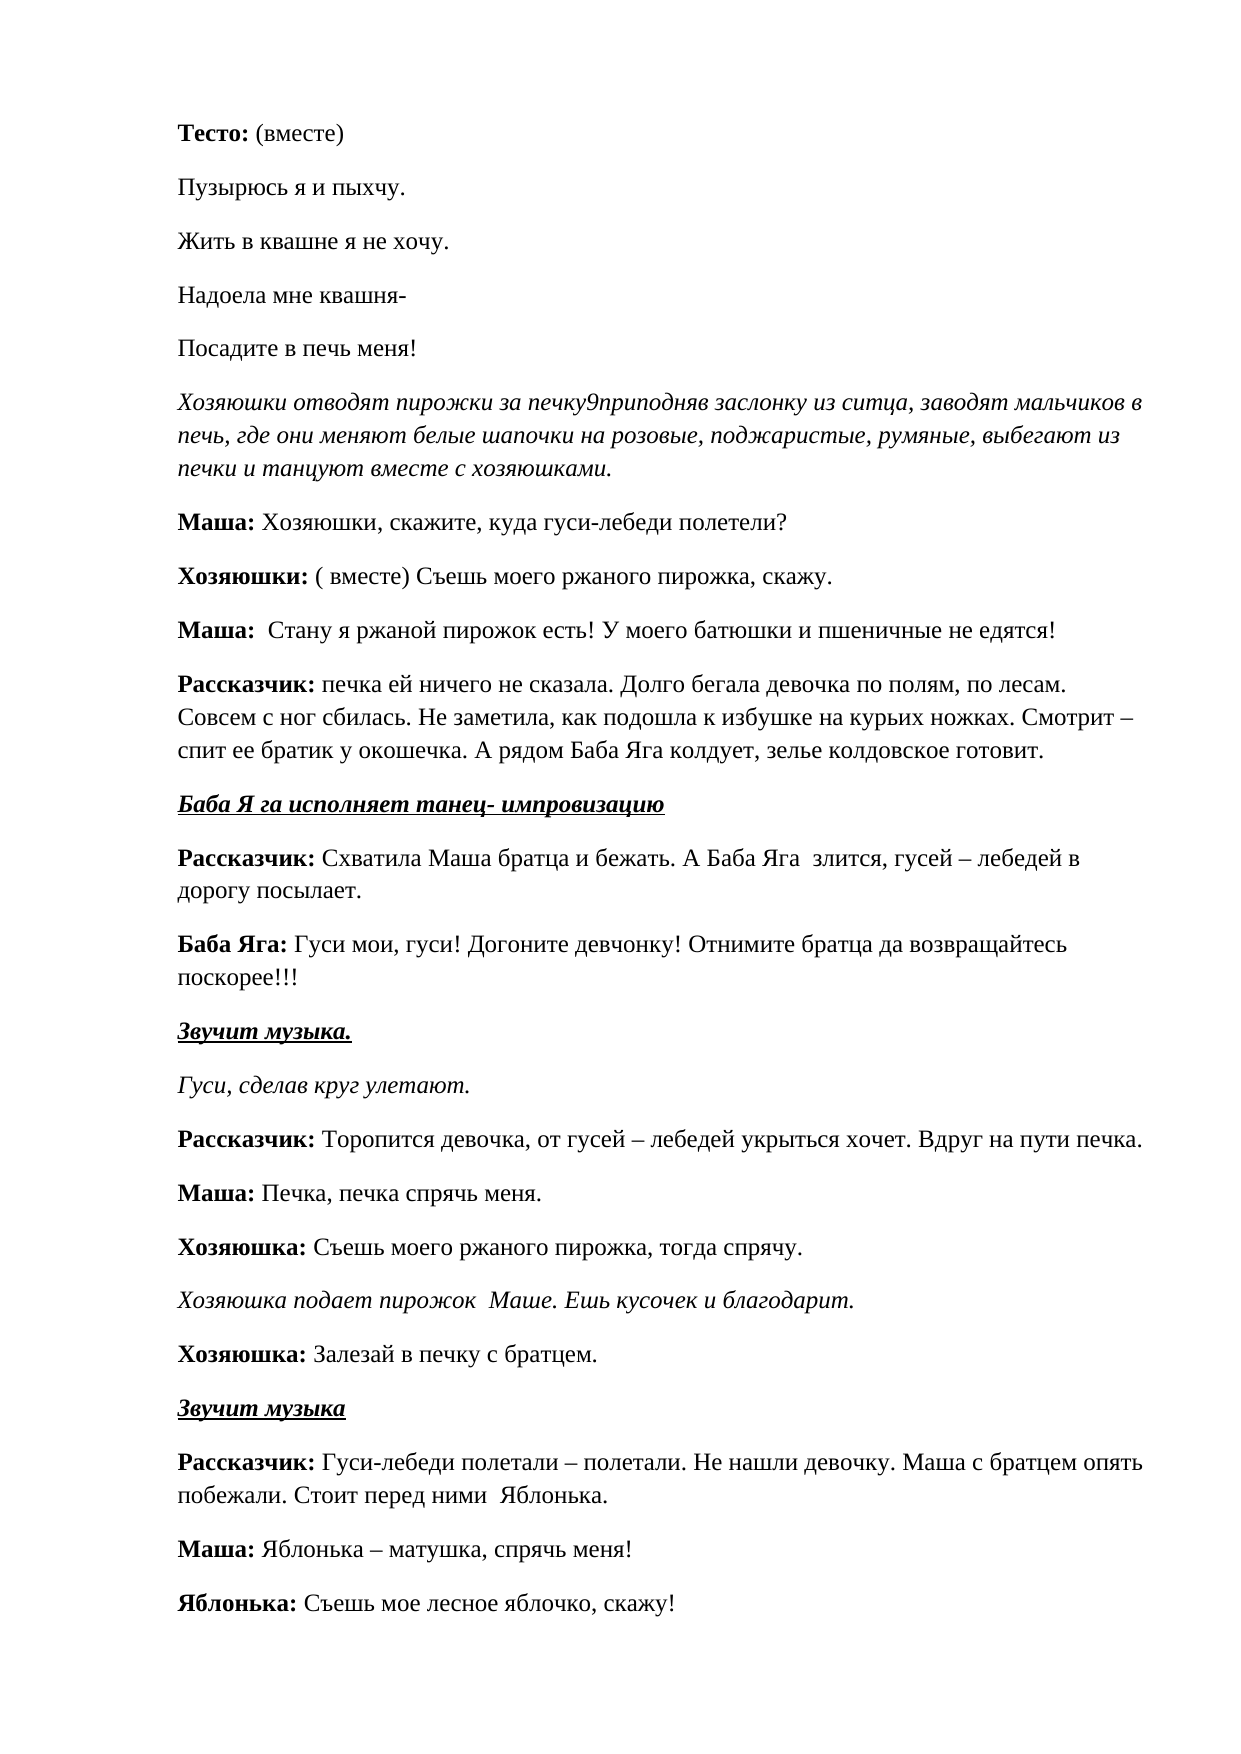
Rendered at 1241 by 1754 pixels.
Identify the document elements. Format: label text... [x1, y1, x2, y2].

text Пузырюсь я и пыхчу. [177, 172, 1152, 201]
text Рассказчик: печка ей ничего не сказала. Долго бегала девочка по полям, по лесам. Совсем с ног сбилась. Не заметила, как подошла к избушке на курьих ножках. Смотрит – спит ее братик у окошечка. А рядом Баба Яга колдует, зелье колдовское готовит. [177, 669, 1152, 764]
text Звучит музыка. [177, 1016, 1152, 1045]
text Надоела мне квашня- [177, 280, 1152, 308]
text Яблонька: Съешь мое лесное яблочко, скажу! [177, 1588, 1152, 1617]
text Звучит музыка [177, 1393, 1152, 1422]
text Тесто: (вместе) [177, 118, 1152, 147]
text Посадите в печь меня! [177, 333, 1152, 362]
text Хозяюшка: Съешь моего ржаного пирожка, тогда спрячу. [177, 1232, 1152, 1261]
text Хозяюшка подает пирожок Маше. Ешь кусочек и благодарит. [177, 1286, 1152, 1314]
text Хозяюшки: ( вместе) Съешь моего ржаного пирожка, скажу. [177, 561, 1152, 590]
text Баба Я га исполняет танец- импровизацию [177, 789, 1152, 817]
text Маша: Печка, печка спрячь меня. [177, 1178, 1152, 1207]
text Маша: Хозяюшки, скажите, куда гуси-лебеди полетели? [177, 507, 1152, 536]
text Хозяюшка: Залезай в печку с братцем. [177, 1339, 1152, 1368]
text Маша: Стану я ржаной пирожок есть! У моего батюшки и пшеничные не едятся! [177, 615, 1152, 644]
text Маша: Яблонька – матушка, спрячь меня! [177, 1534, 1152, 1563]
text Гуси, сделав круг улетают. [177, 1070, 1152, 1099]
text Баба Яга: Гуси мои, гуси! Догоните девчонку! Отнимите братца да возвращайтесь поскорее!!! [177, 929, 1152, 991]
text Рассказчик: Торопится девочка, от гусей – лебедей укрыться хочет. Вдруг на пути печка. [177, 1124, 1152, 1153]
text Хозяюшки отводят пирожки за печку9приподняв заслонку из ситца, заводят мальчиков в печь, где они меняют белые шапочки на розовые, поджаристые, румяные, выбегают из печки и танцуют вместе с хозяюшками. [177, 387, 1152, 482]
text Жить в квашне я не хочу. [177, 226, 1152, 254]
text Рассказчик: Схватила Маша братца и бежать. А Баба Яга злится, гусей – лебедей в дорогу посылает. [177, 843, 1152, 904]
text Рассказчик: Гуси-лебеди полетали – полетали. Не нашли девочку. Маша с братцем опять побежали. Стоит перед ними Яблонька. [177, 1447, 1152, 1509]
